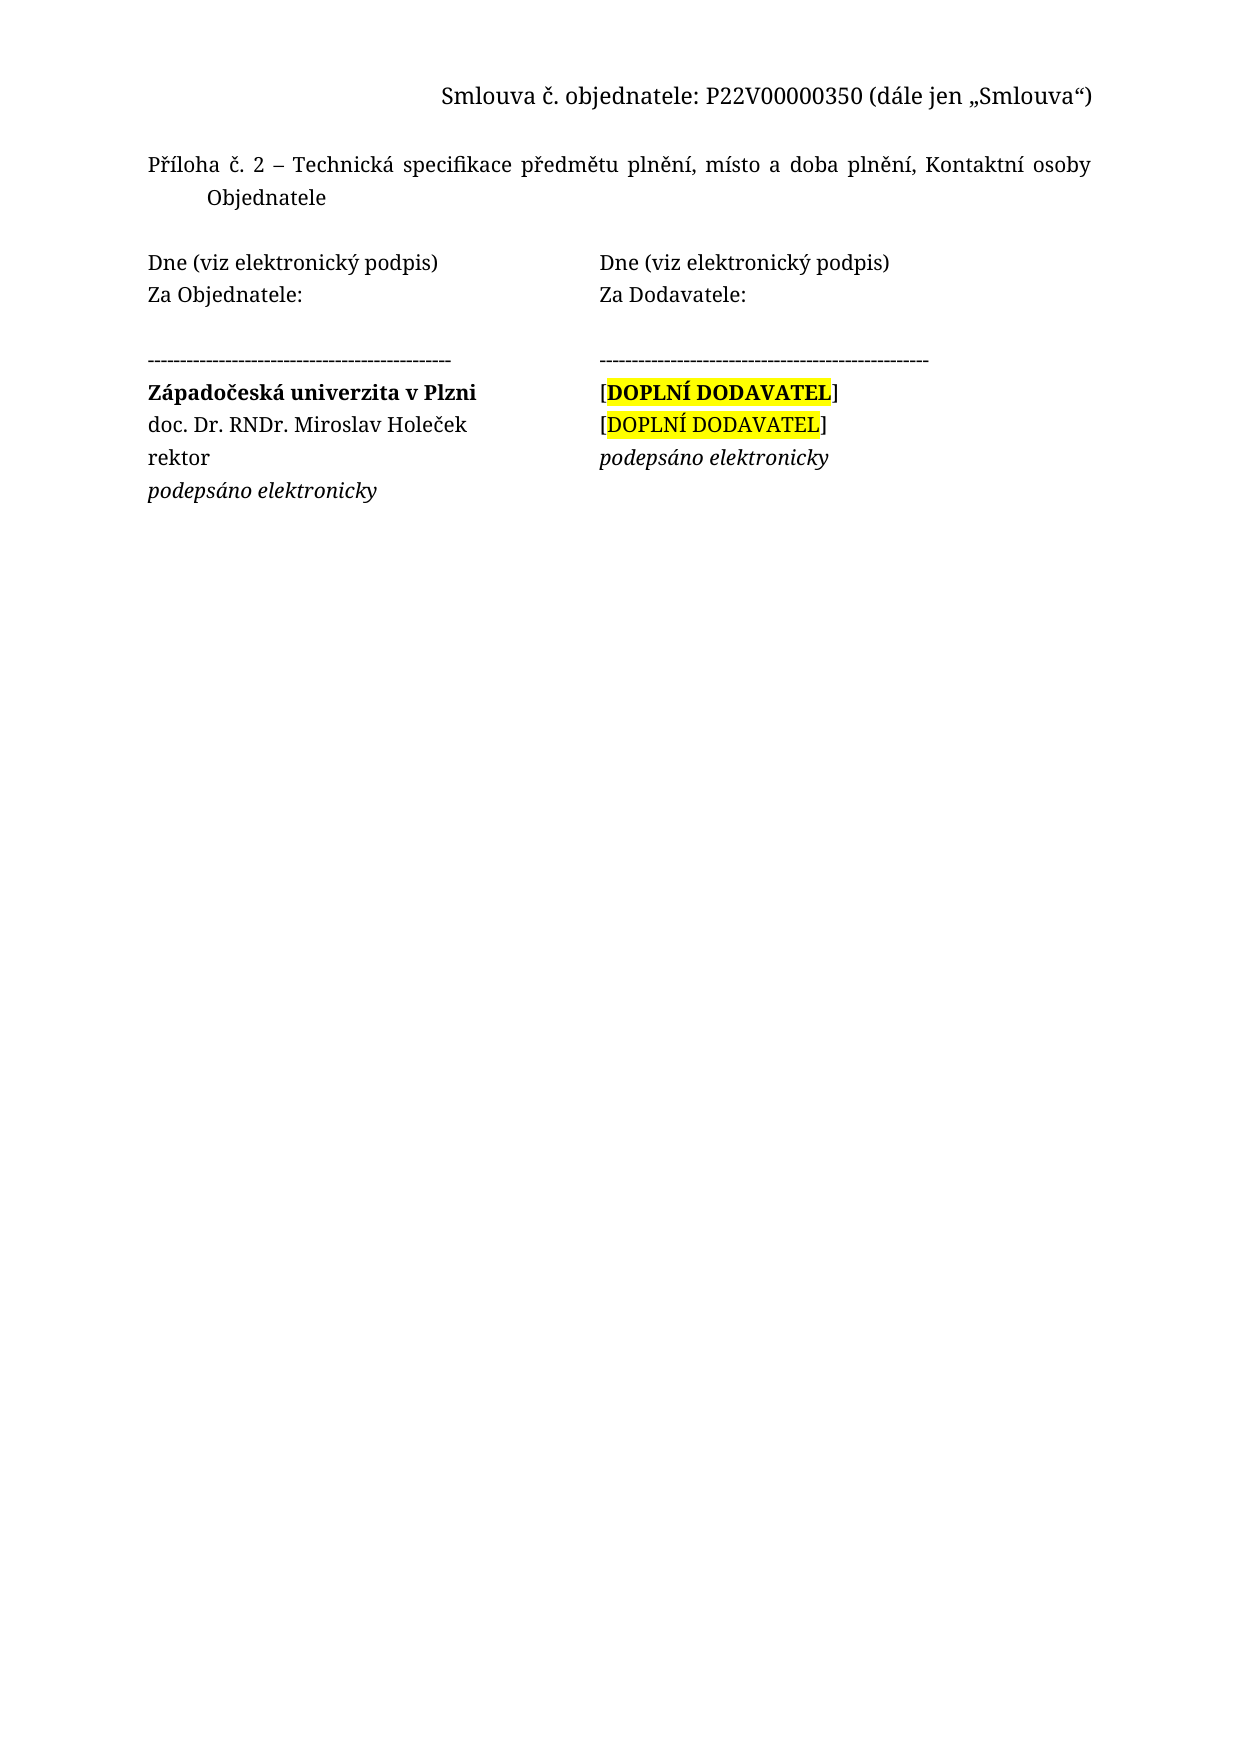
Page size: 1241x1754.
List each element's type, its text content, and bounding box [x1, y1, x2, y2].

table_header Dne (viz elektronický podpis) Za Dodavatele: --------------------------------------------------- [DOPLNÍ DODAVATEL] [DOPLNÍ DODAVATEL] podepsáno elektronicky [588, 248, 1040, 508]
table_header Dne (viz elektronický podpis) Za Objednatele: ----------------------------------------------- Západočeská univerzita v Plzni doc. Dr. RNDr. Miroslav Holeček rektor podepsáno elektronicky [136, 248, 588, 508]
text Příloha č. 2 – Technická specifikace předmětu plnění, místo a doba plnění, Kontaktní osoby Objednatele [148, 150, 1093, 211]
